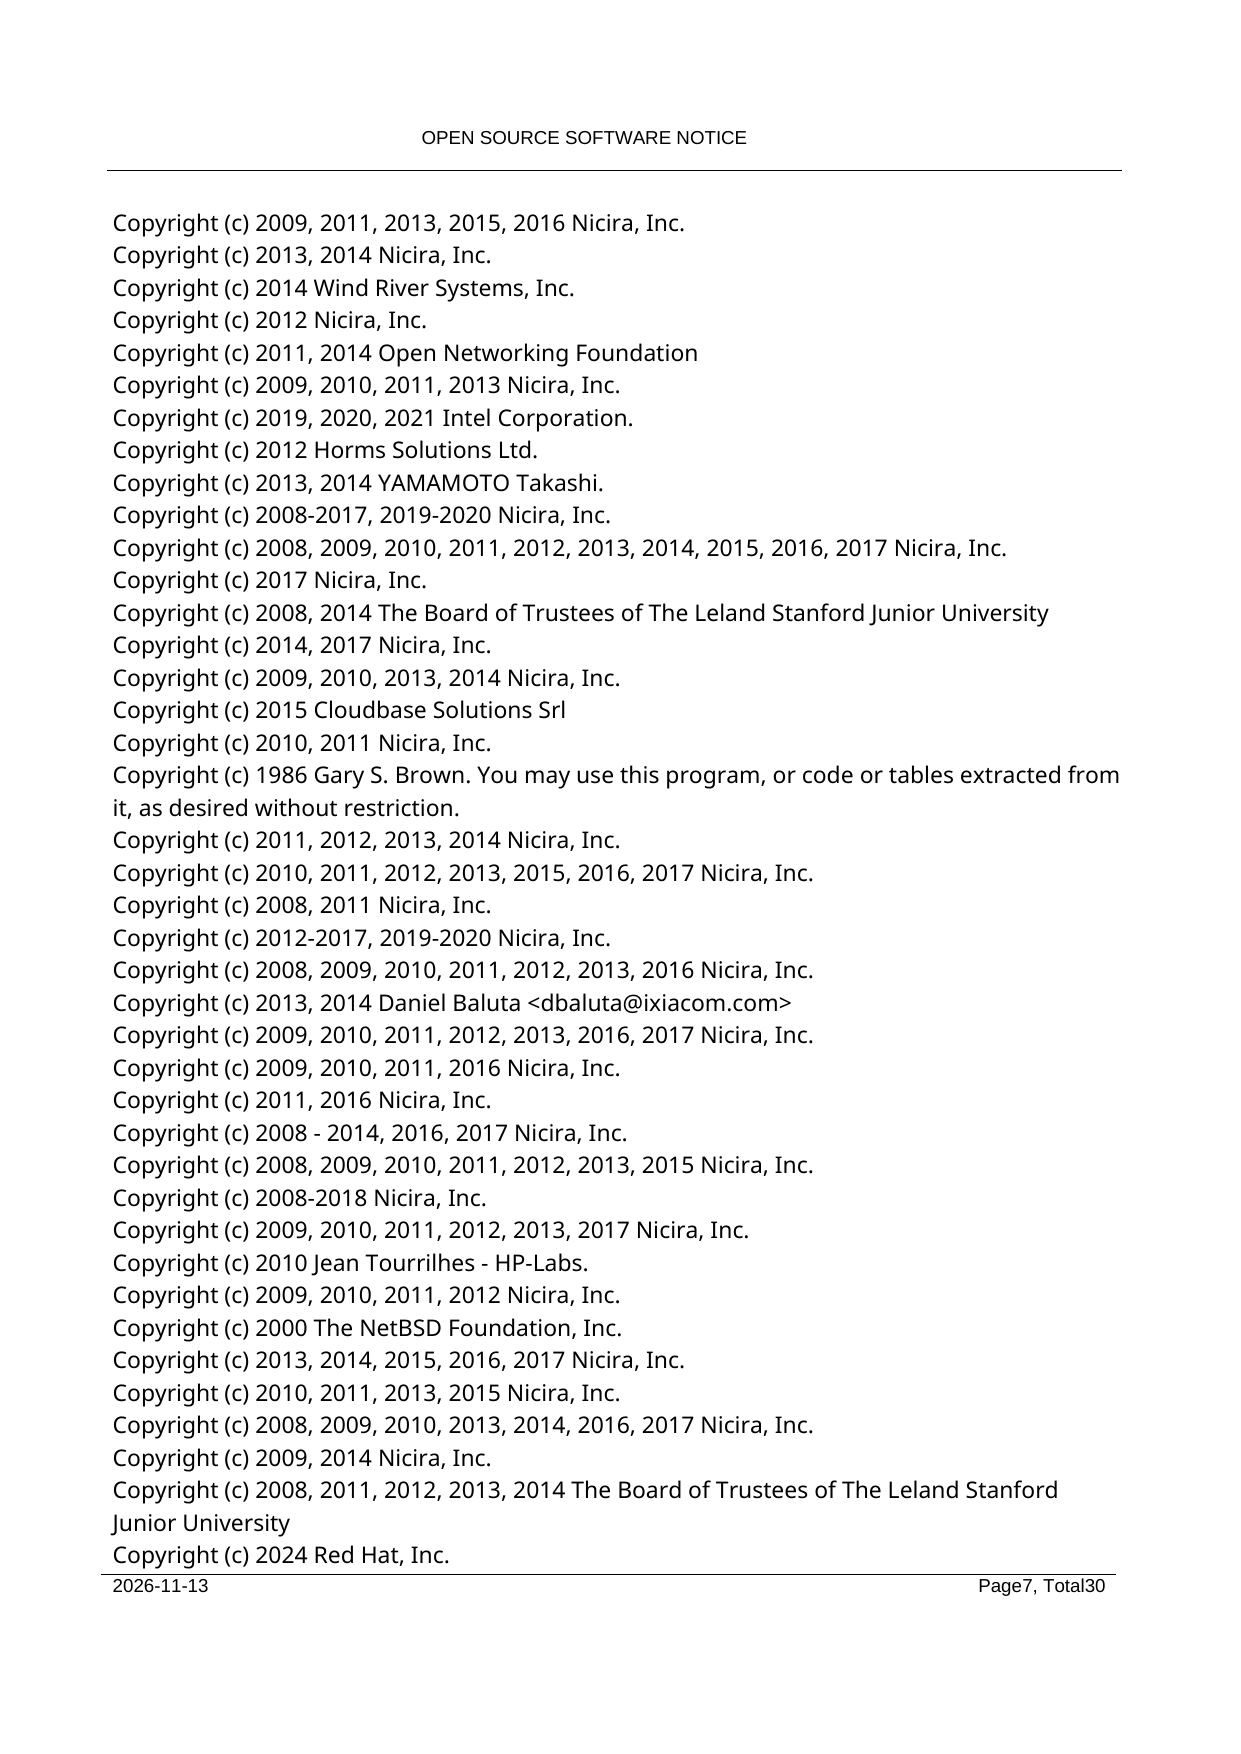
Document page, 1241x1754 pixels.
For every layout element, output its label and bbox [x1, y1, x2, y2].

text [112, 206, 1128, 1571]
